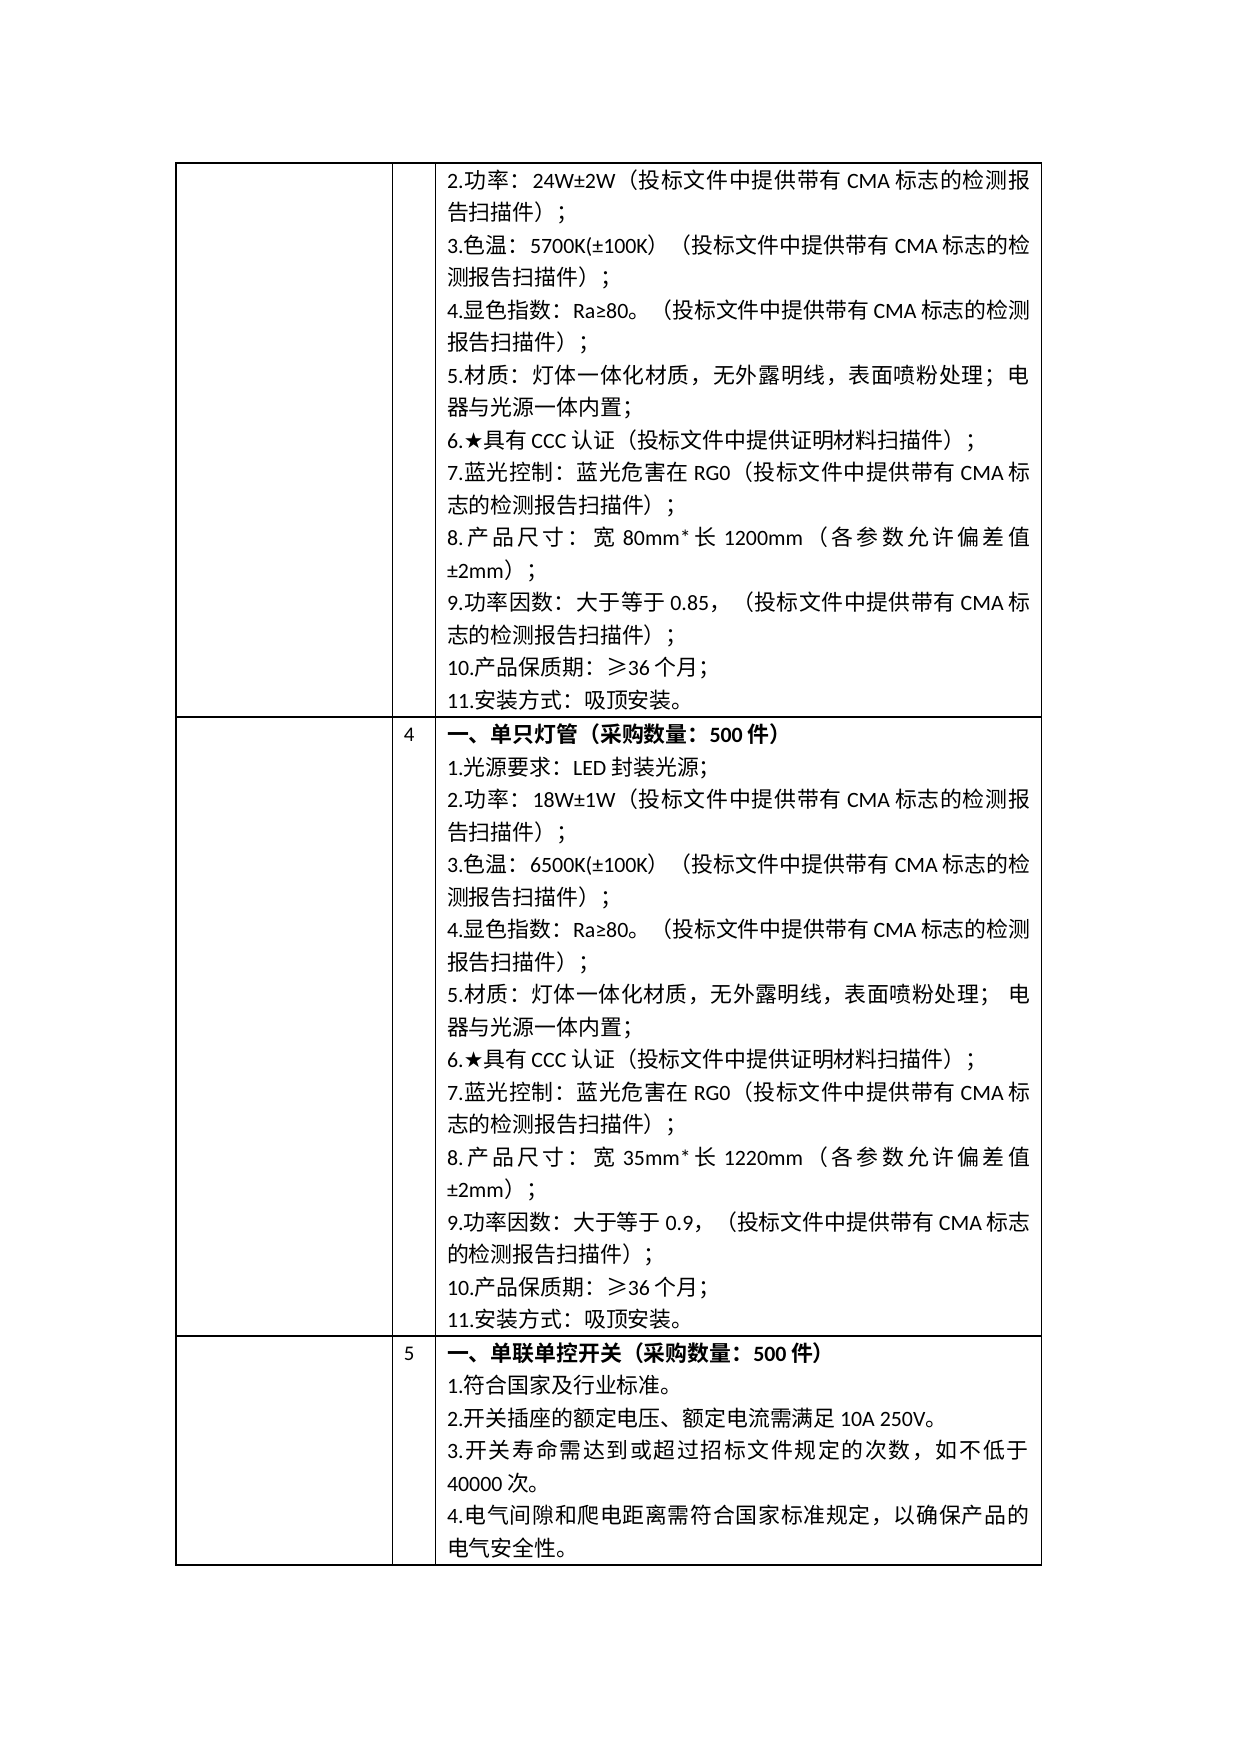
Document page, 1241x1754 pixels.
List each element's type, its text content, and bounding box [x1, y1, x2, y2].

table_cell 4 [393, 718, 435, 1335]
table_cell 5 [393, 1337, 435, 1564]
table_cell [177, 164, 392, 716]
table_cell 3 [393, 164, 435, 716]
table_cell [177, 718, 392, 1335]
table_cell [436, 1337, 1041, 1564]
table_cell 一、单只灯管（采购数量：500件） 1.光源要求：LED 封装光源； 2.功率：18W±1W（投标文件中提供带有CMA标志的检测报告扫描件）； 3.色温：6500K(±100K）（投标文件中提供带有CMA标志的检测报告扫描件）； 4.显色指数：Ra≥80。（投标文件中提供带有CMA标志的检测报告扫描件）； 5.材质：灯体一体化材质，无外露明线，表面喷粉处理； 电器与光源一体内置； 6.★具有CCC 认证（投标文件中提供证明材料扫描件）； 7.蓝光控制：蓝光危害在RG0（投标文件中提供带有CMA标志的检测报告扫描件）； 8.产品尺寸：宽35mm*长1220mm（各参数允许偏差值±2mm）； 9.功率因数：大于等于0.9，（投标文件中提供带有CMA标志的检测报告扫描件）； 10.产品保质期：≥36个月； 11.安装方式：吸顶安装。 [436, 718, 1041, 1335]
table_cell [436, 164, 1041, 716]
table_cell [177, 1337, 392, 1564]
